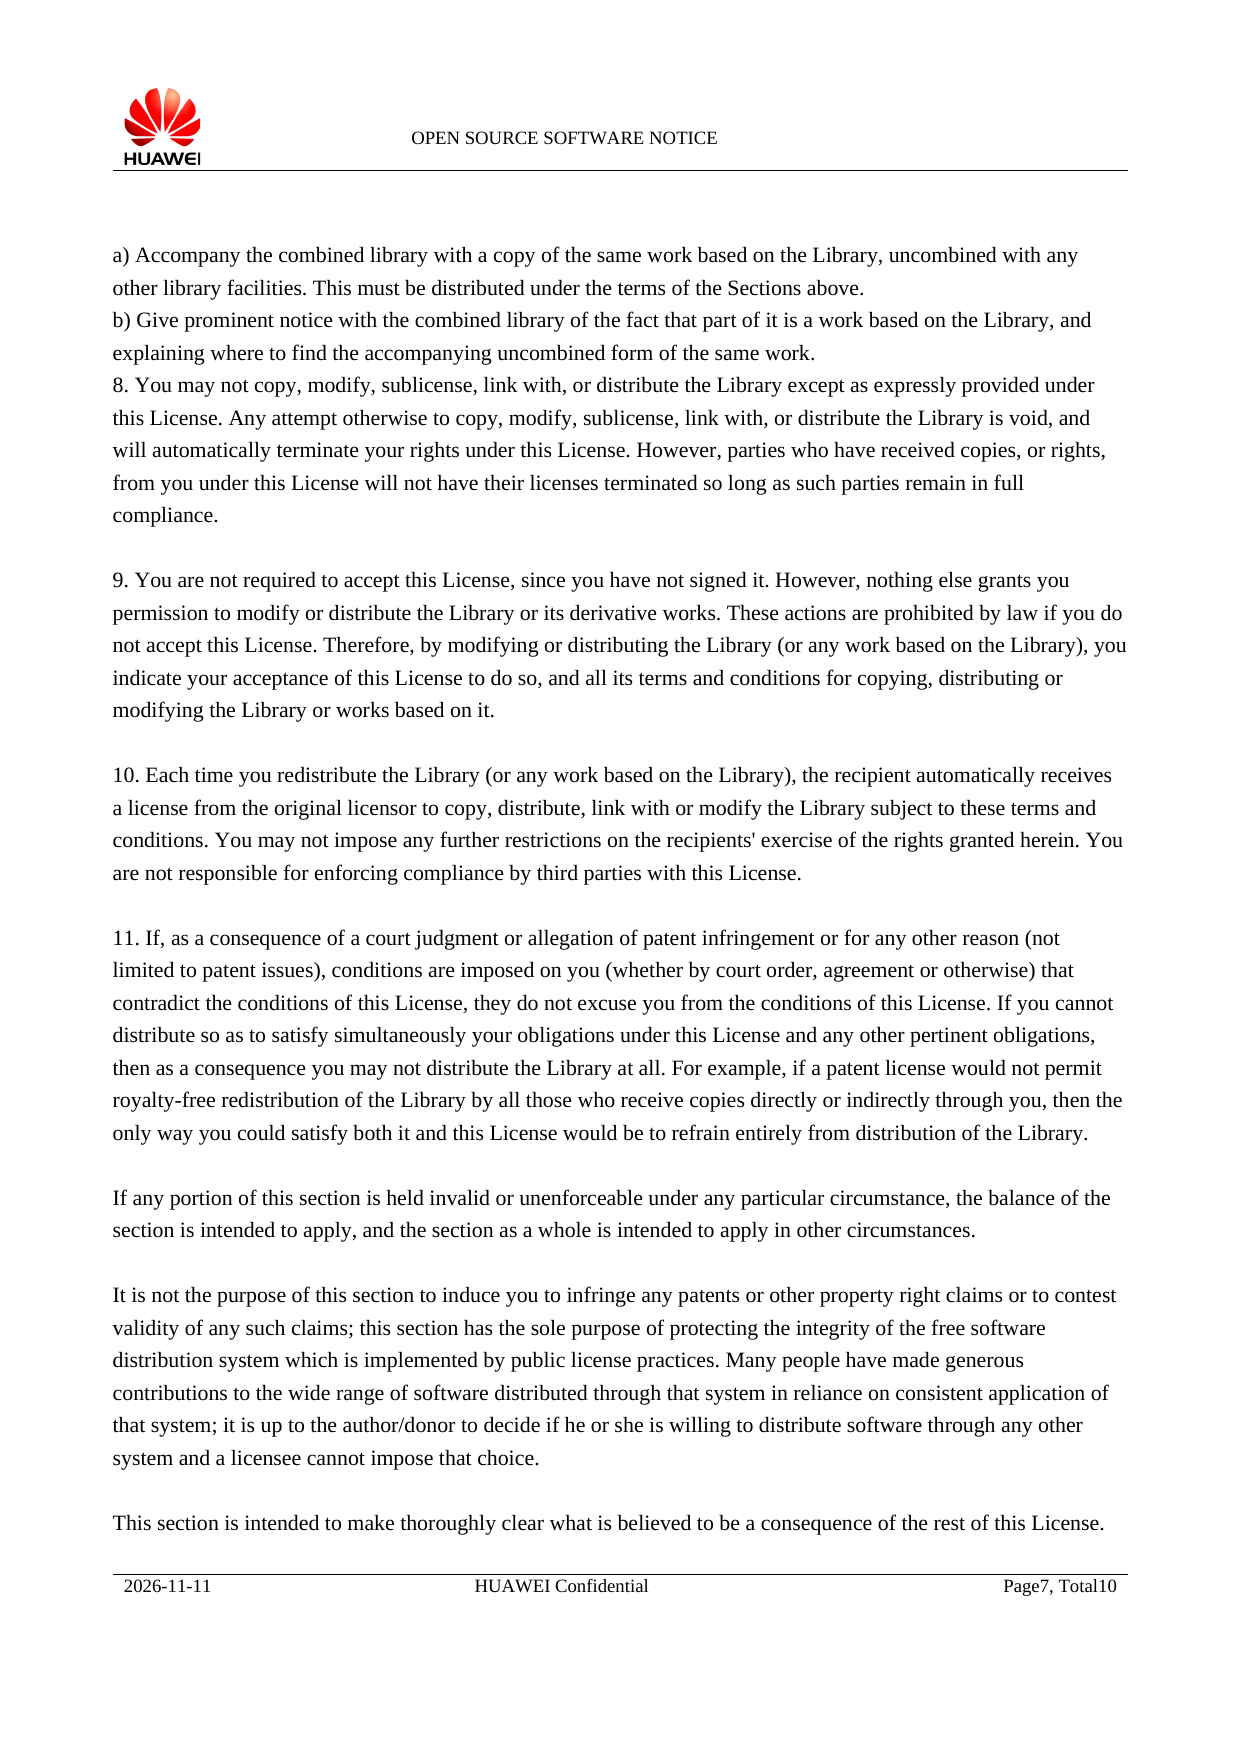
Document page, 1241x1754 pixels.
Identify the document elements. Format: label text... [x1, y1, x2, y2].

picture [124, 88, 201, 165]
